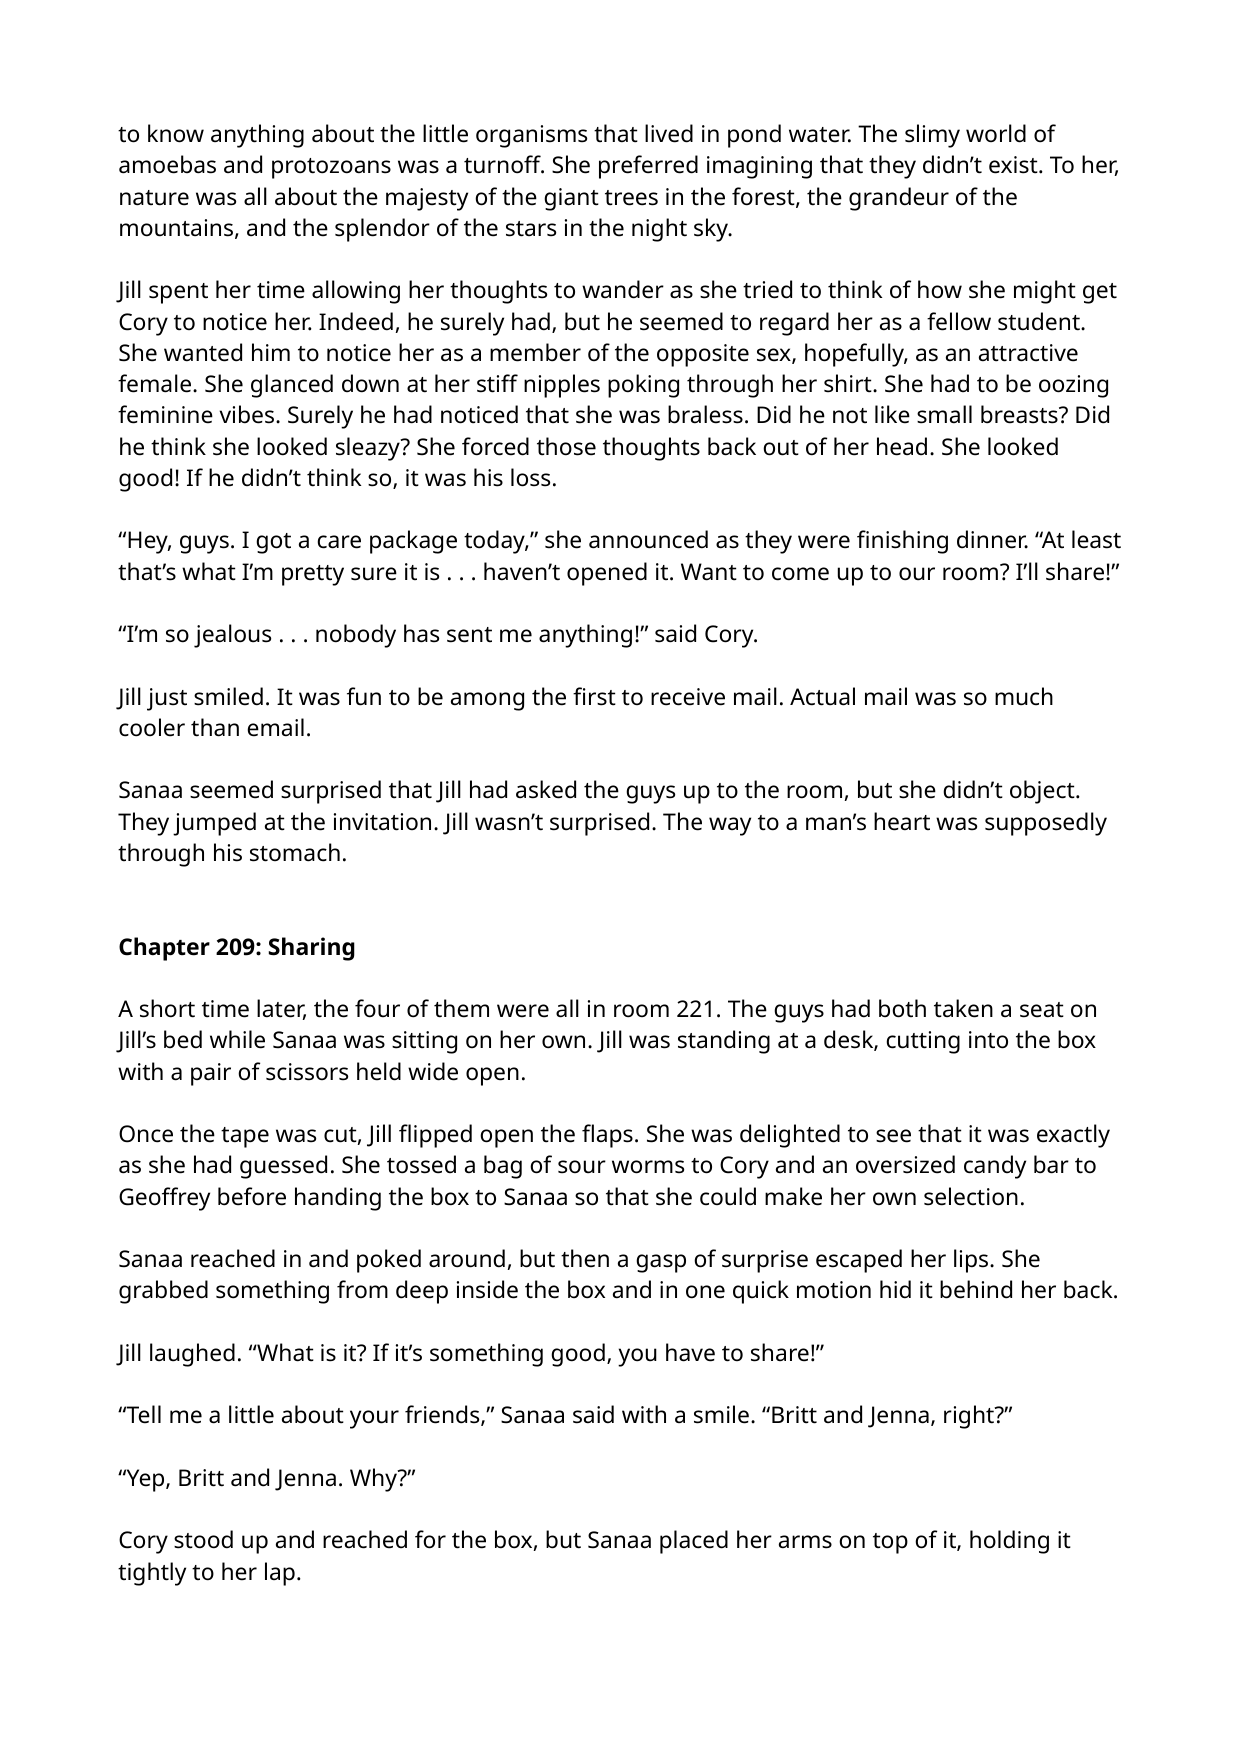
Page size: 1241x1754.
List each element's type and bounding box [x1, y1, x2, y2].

text [118, 931, 1122, 1618]
text [118, 118, 1122, 868]
